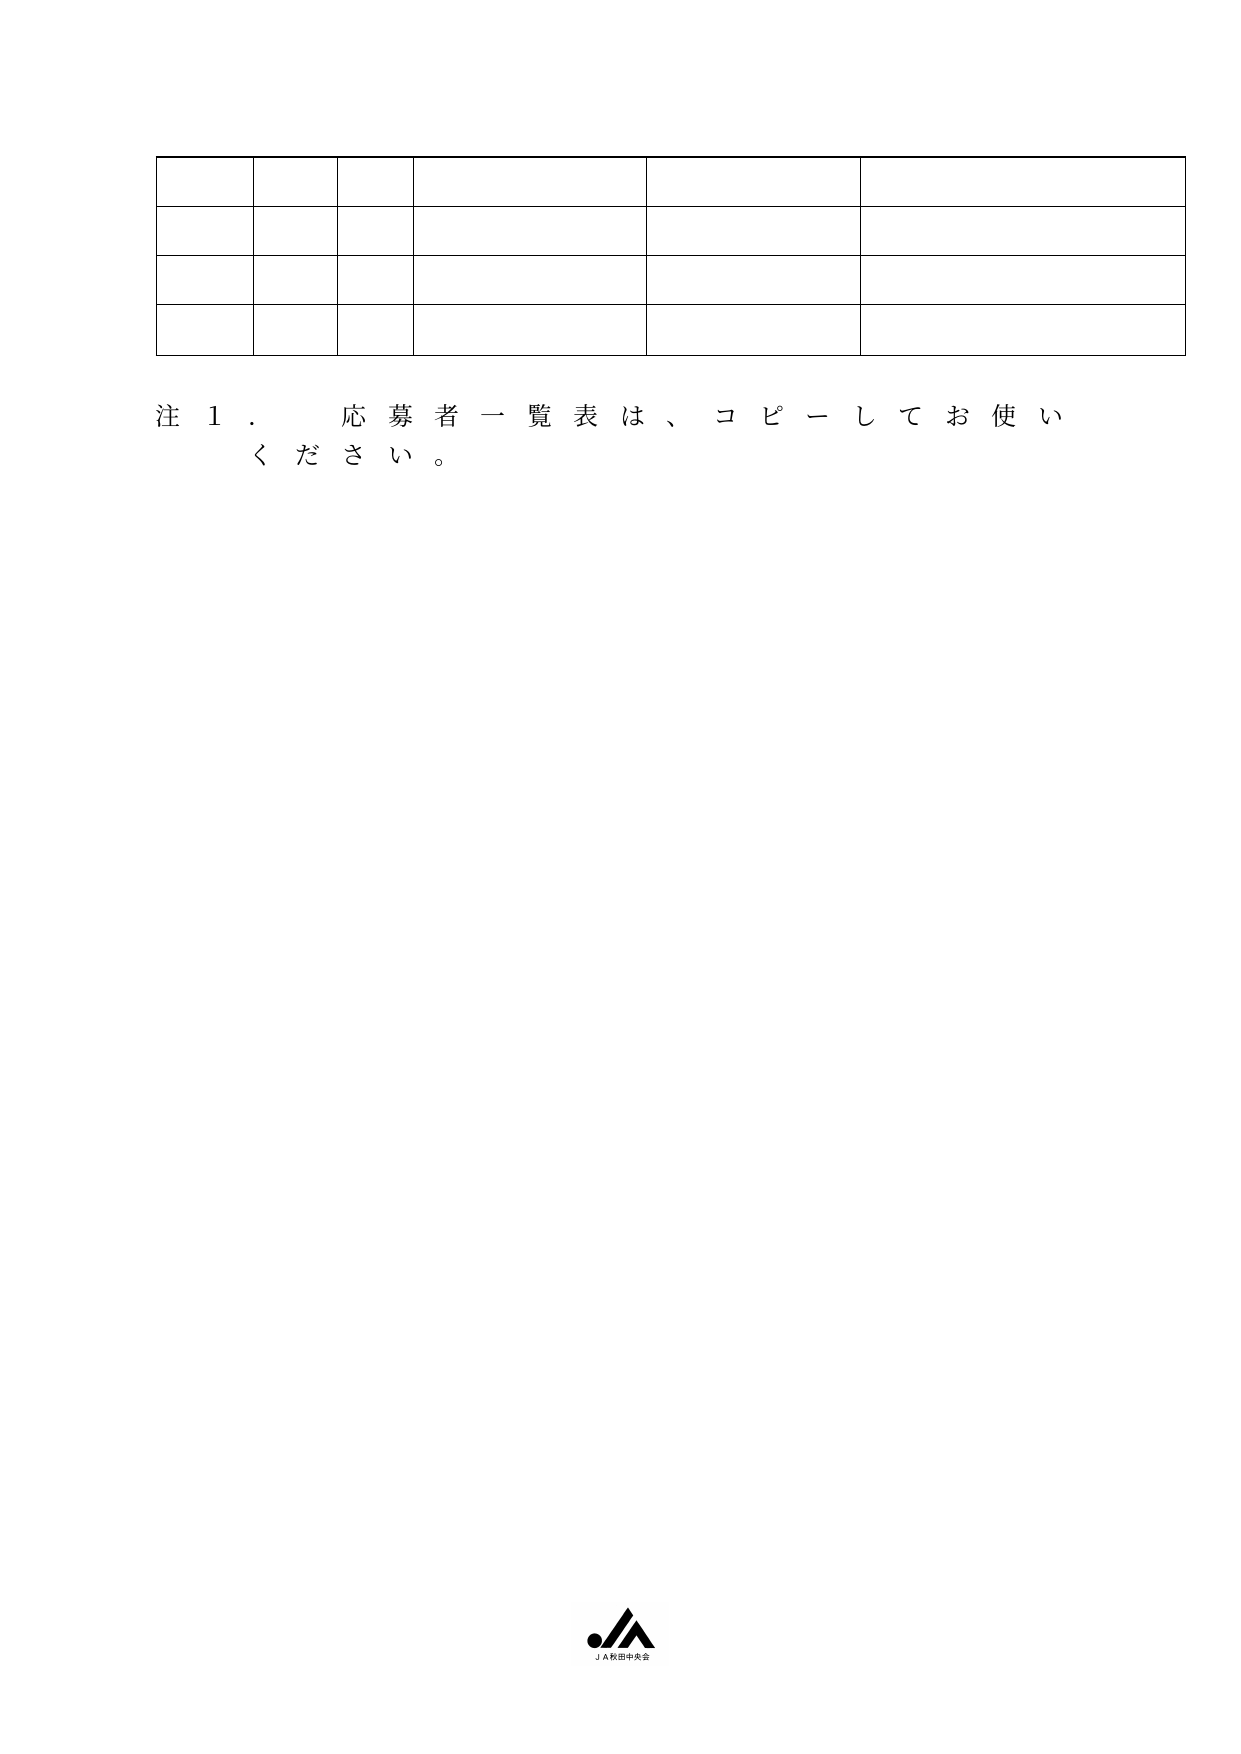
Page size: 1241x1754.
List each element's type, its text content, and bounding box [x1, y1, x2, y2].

table_cell [647, 158, 860, 206]
table_cell [157, 256, 253, 304]
table_cell [254, 207, 337, 255]
list 応募者一覧表は、コピーしてお使いください。 [156, 395, 1085, 473]
table_cell [254, 305, 337, 355]
table_cell [414, 207, 646, 255]
picture [571, 1602, 670, 1666]
table_cell [414, 305, 646, 355]
table_cell [338, 158, 413, 206]
table_cell [254, 256, 337, 304]
table_cell [254, 158, 337, 206]
table_cell [157, 207, 253, 255]
table_cell [338, 305, 413, 355]
table_cell [414, 256, 646, 304]
table_cell [861, 158, 1185, 206]
table_cell [647, 305, 860, 355]
table_cell [338, 207, 413, 255]
table_cell [157, 158, 253, 206]
table_cell [414, 158, 646, 206]
table_cell [338, 256, 413, 304]
table_cell [861, 305, 1185, 355]
table_cell [861, 256, 1185, 304]
table_cell [157, 305, 253, 355]
table_cell [647, 207, 860, 255]
table_cell [647, 256, 860, 304]
table_cell [861, 207, 1185, 255]
